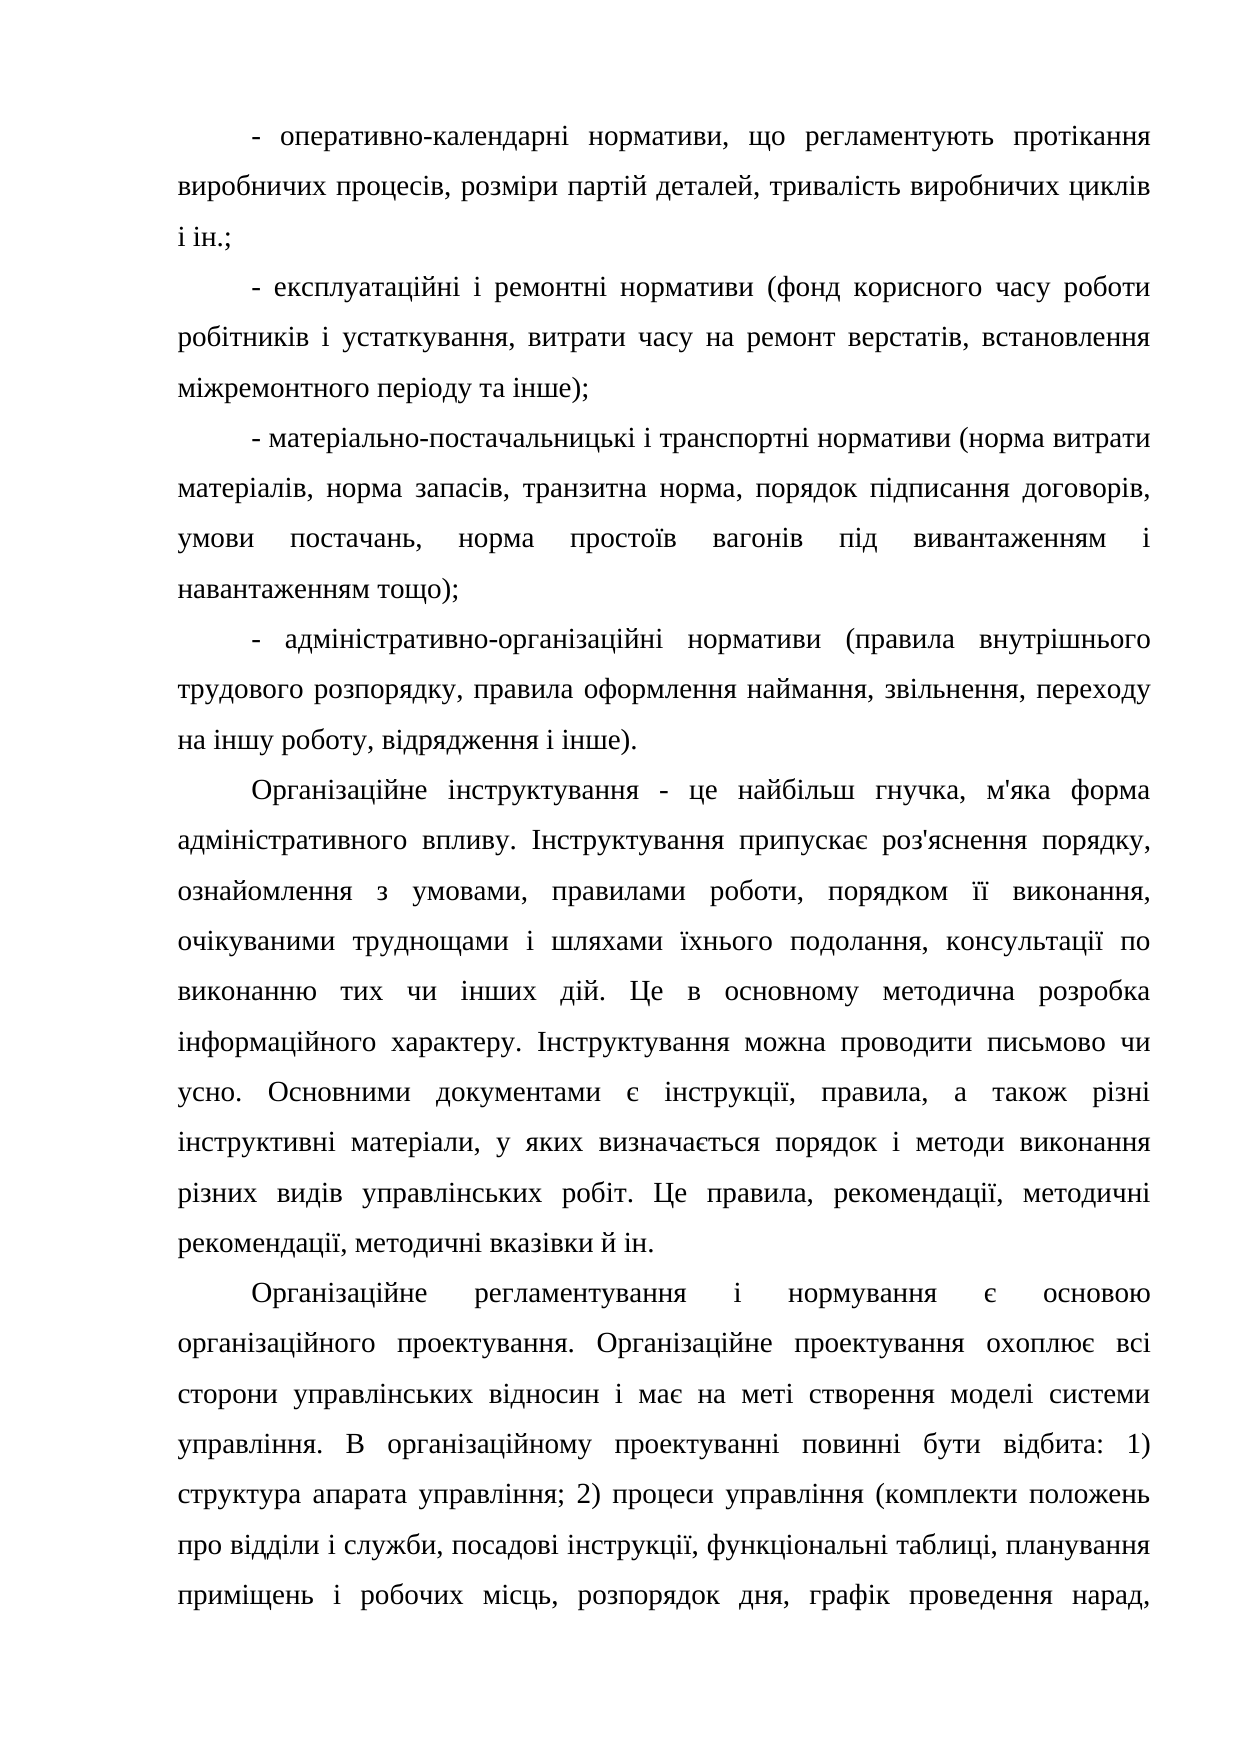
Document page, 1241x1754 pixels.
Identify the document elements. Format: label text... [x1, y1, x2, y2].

text - експлуатаційні і ремонтні нормативи (фонд корисного часу роботи робітників і устаткування, витрати часу на ремонт верстатів, встановлення міжремонтного періоду та інше); [177, 269, 1152, 403]
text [177, 1275, 1152, 1611]
text - матеріально-постачальницькі і транспортні нормативи (норма витрати матеріалів, норма запасів, транзитна норма, порядок підписання договорів, умови постачань, норма простоїв вагонів під вивантаженням і навантаженням тощо); [177, 420, 1152, 604]
text - оперативно-календарні нормативи, що регламентують протікання виробничих процесів, розміри партій деталей, тривалість виробничих циклів і ін.; [177, 118, 1152, 252]
text Організаційне інструктування - це найбільш гнучка, м'яка форма адміністративного впливу. Інструктування припускає роз'яснення порядку, ознайомлення з умовами, правилами роботи, порядком її виконання, очікуваними труднощами і шляхами їхнього подолання, консультації по виконанню тих чи інших дій. Це в основному методична розробка інформаційного характеру. Інструктування можна проводити письмово чи усно. Основними документами є інструкції, правила, а також різні інструктивні матеріали, у яких визначається порядок і методи виконання різних видів управлінських робіт. Це правила, рекомендації, методичні рекомендації, методичні вказівки й ін. [177, 772, 1152, 1258]
text - адміністративно-організаційні нормативи (правила внутрішнього трудового розпорядку, правила оформлення наймання, звільнення, переходу на іншу роботу, відрядження і інше). [177, 621, 1152, 755]
